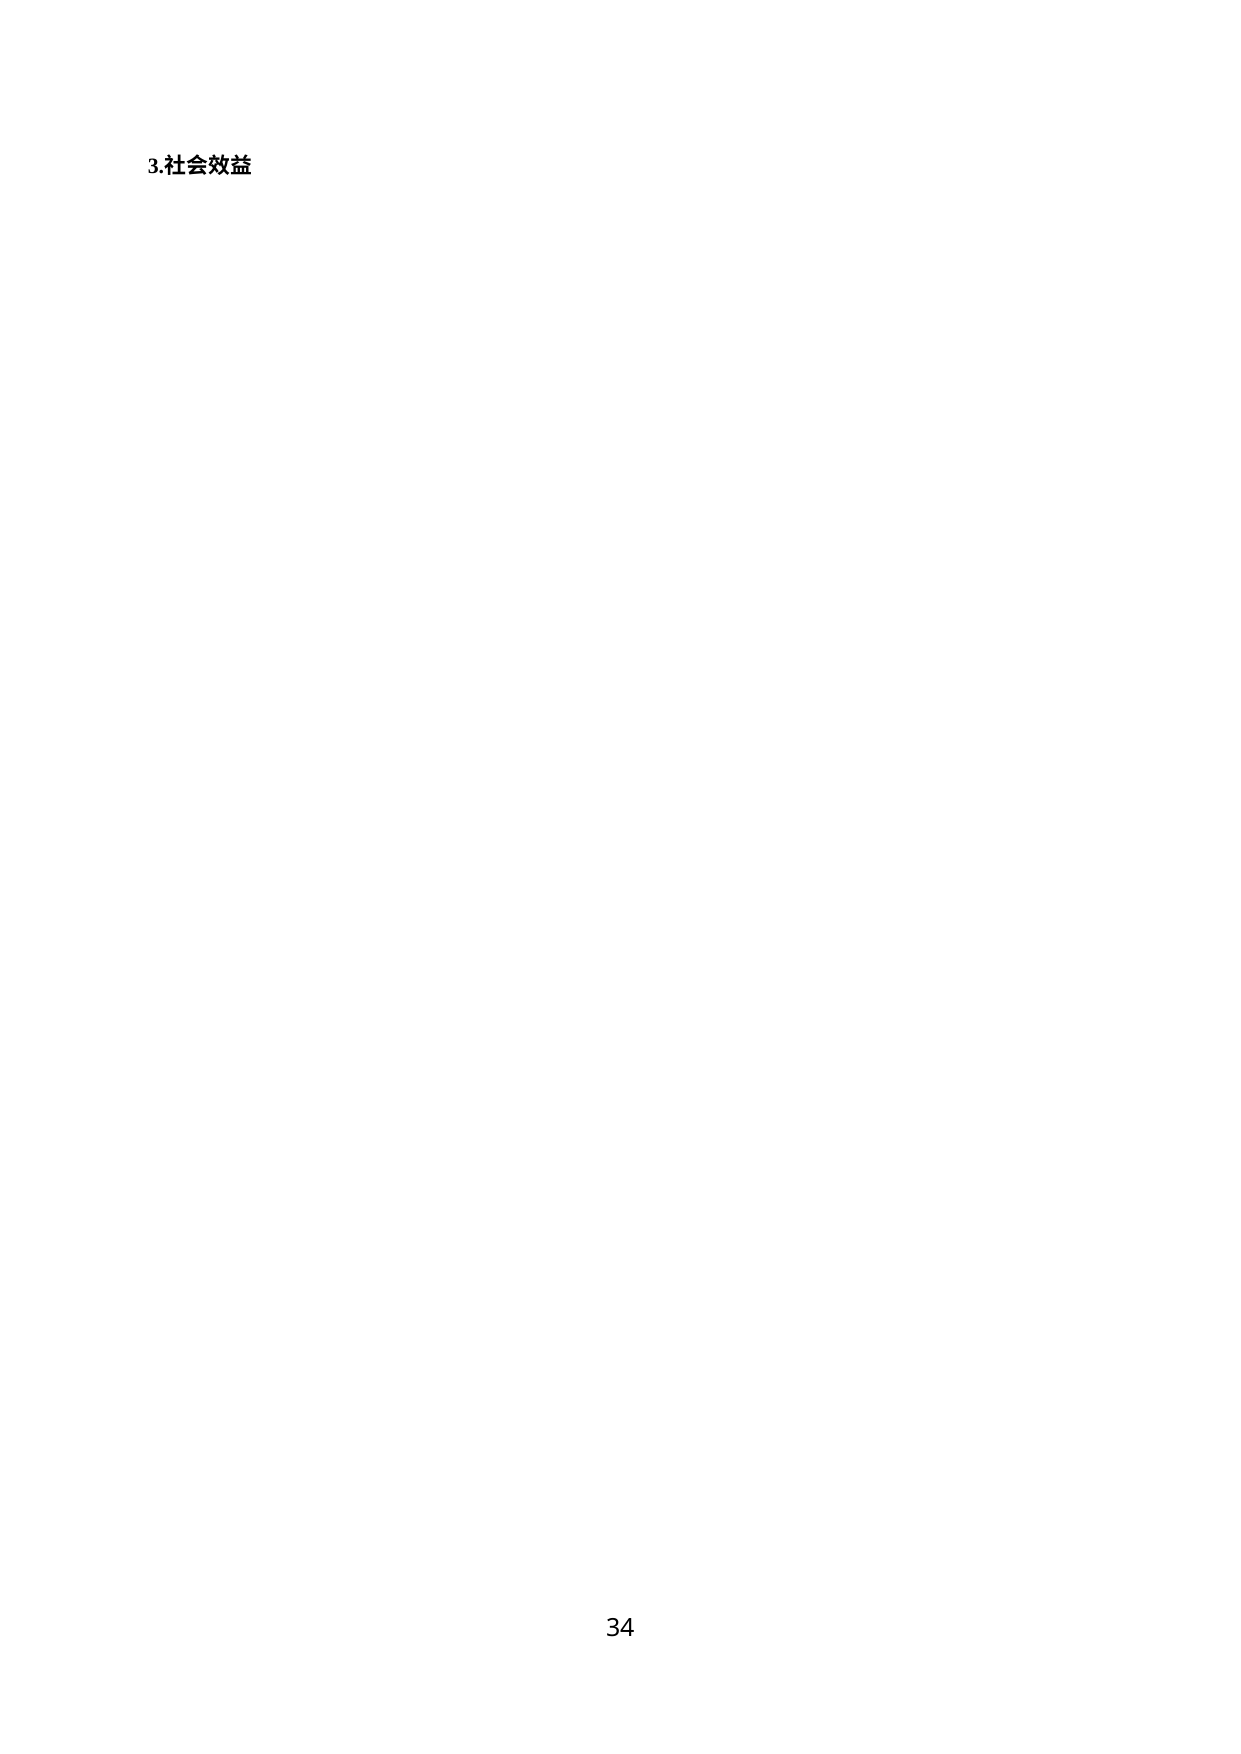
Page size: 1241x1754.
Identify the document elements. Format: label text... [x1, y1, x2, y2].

text 3.社会效益 [148, 148, 1092, 179]
